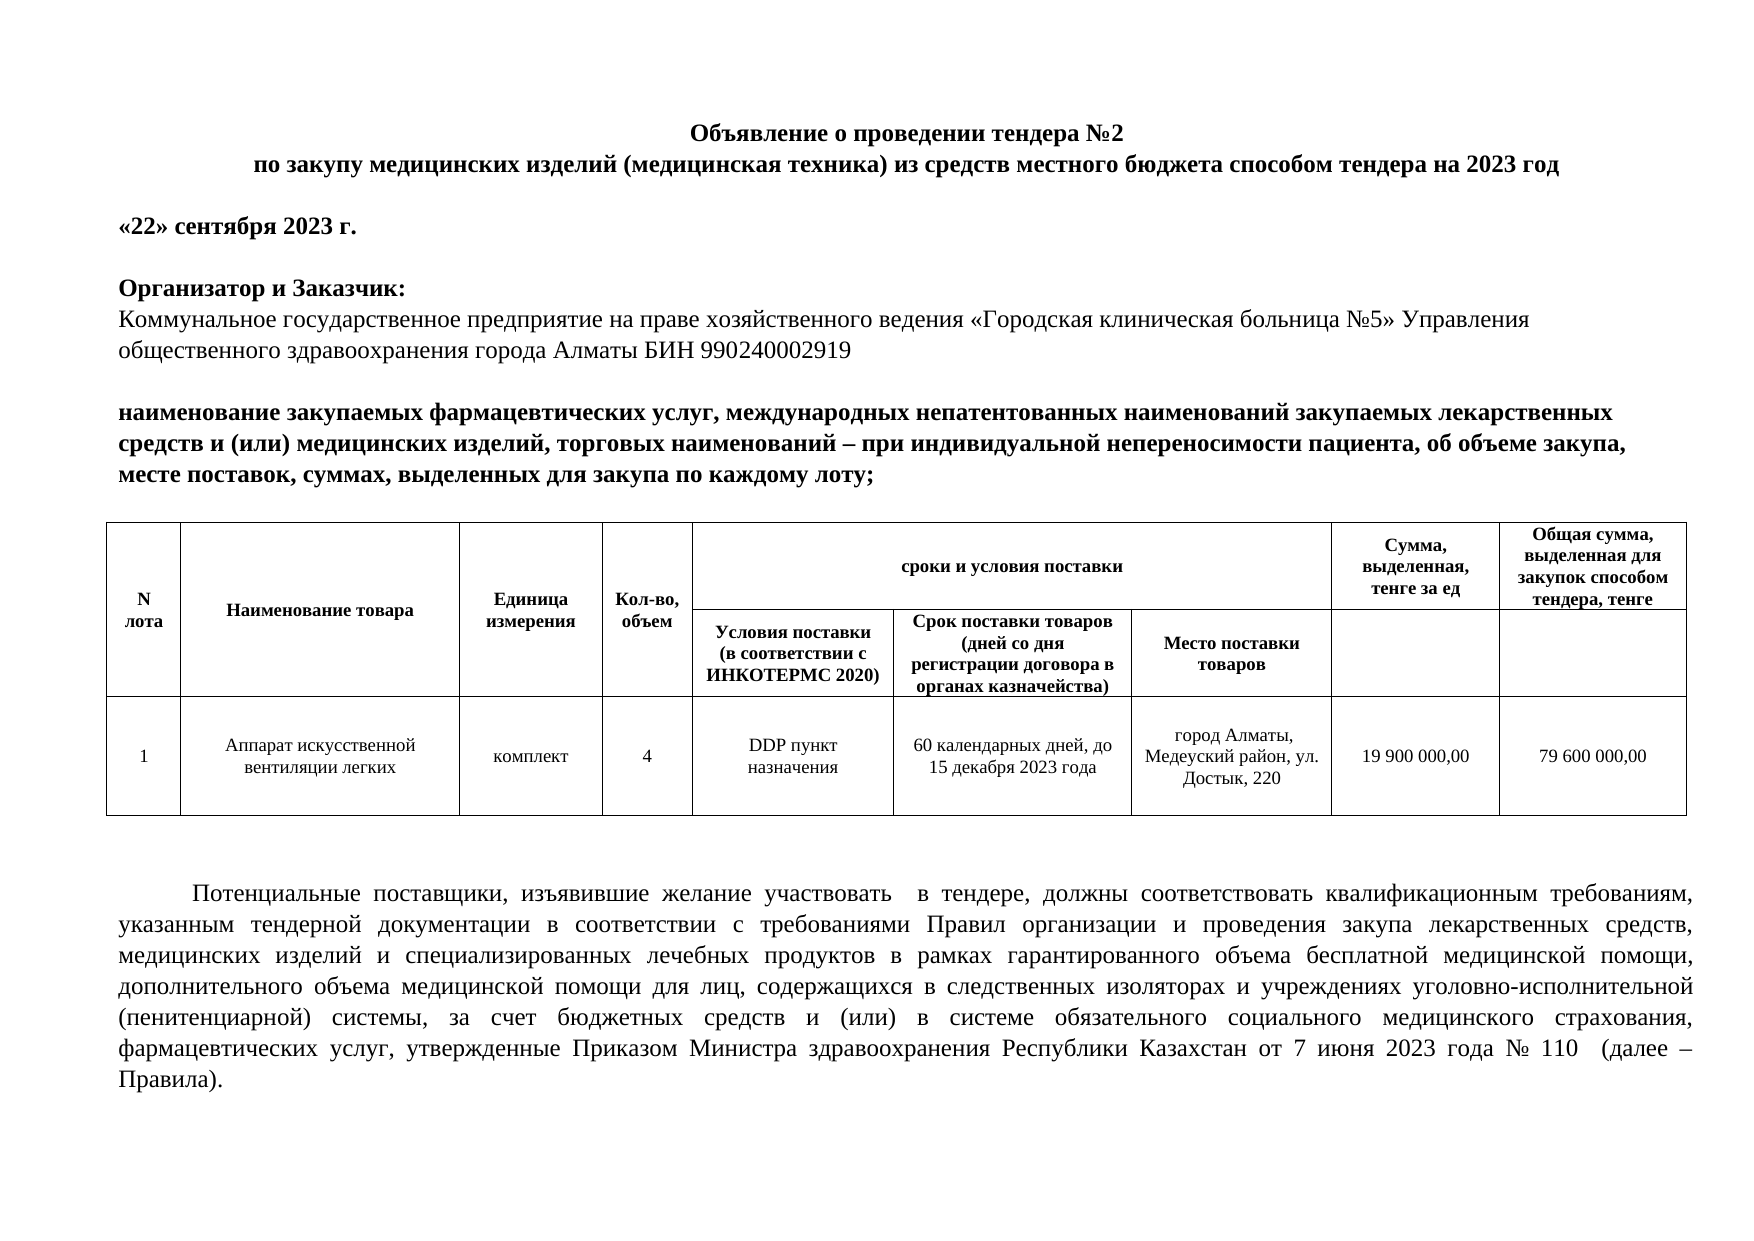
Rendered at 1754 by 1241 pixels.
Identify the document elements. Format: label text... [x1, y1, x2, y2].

text наименование закупаемых фармацевтических услуг, международных непатентованных наименований закупаемых лекарственных средств и (или) медицинских изделий, торговых наименований – при индивидуальной непереносимости пациента, об объеме закупа, месте поставок, суммах, выделенных для закупа по каждому лоту; [118, 397, 1695, 488]
table_header N лота [107, 523, 180, 696]
table_cell город Алматы, Медеуский район, ул. Достык, 220 [1132, 697, 1331, 814]
text «22» сентября 2023 г. [118, 211, 1695, 240]
table_cell Аппарат искусственной вентиляции легких [181, 697, 459, 814]
table_cell 4 [603, 697, 692, 814]
table_cell Место поставки товаров [1132, 610, 1331, 696]
table_cell 60 календарных дней, до 15 декабря 2023 года [894, 697, 1131, 814]
table_cell 19 900 000,00 [1332, 697, 1499, 814]
table_header Общая сумма, выделенная для закупок способом тендера, тенге [1500, 523, 1686, 609]
table_header сроки и условия поставки [693, 523, 1331, 609]
table_header Наименование товара [181, 523, 459, 696]
table_header Единица измерения [460, 523, 602, 696]
text по закупу медицинских изделий (медицинская техника) из средств местного бюджета способом тендера на 2023 год [118, 149, 1695, 178]
text Организатор и Заказчик: [118, 273, 1695, 302]
table_cell DDP пункт назначения [693, 697, 893, 814]
table_header Кол-во, объем [603, 523, 692, 696]
text Потенциальные поставщики, изъявившие желание участвовать в тендере, должны соответствовать квалификационным требованиям, указанным тендерной документации в соответствии с требованиями Правил организации и проведения закупа лекарственных средств, медицинских изделий и специализированных лечебных продуктов в рамках гарантированного объема бесплатной медицинской помощи, дополнительного объема медицинской помощи для лиц, содержащихся в следственных изоляторах и учреждениях уголовно-исполнительной (пенитенциарной) системы, за счет бюджетных средств и (или) в системе обязательного социального медицинского страхования, фармацевтических услуг, утвержденные Приказом Министра здравоохранения Республики Казахстан от 7 июня 2023 года № 110 (далее – Правила). [118, 878, 1695, 1093]
table_cell Условия поставки (в соответствии с ИНКОТЕРМС 2020) [693, 610, 893, 696]
table_cell 1 [107, 697, 180, 814]
table_header Сумма, выделенная, тенге за ед [1332, 523, 1499, 609]
table_cell Срок поставки товаров (дней со дня регистрации договора в органах казначейства) [894, 610, 1131, 696]
table_cell [1332, 610, 1499, 696]
table_cell [1500, 610, 1686, 696]
table_cell комплект [460, 697, 602, 814]
table_cell 79 600 000,00 [1500, 697, 1686, 814]
text Объявление о проведении тендера №2 [118, 118, 1695, 147]
text Коммунальное государственное предприятие на праве хозяйственного ведения «Городская клиническая больница №5» Управления общественного здравоохранения города Алматы БИН 990240002919 [118, 304, 1695, 364]
